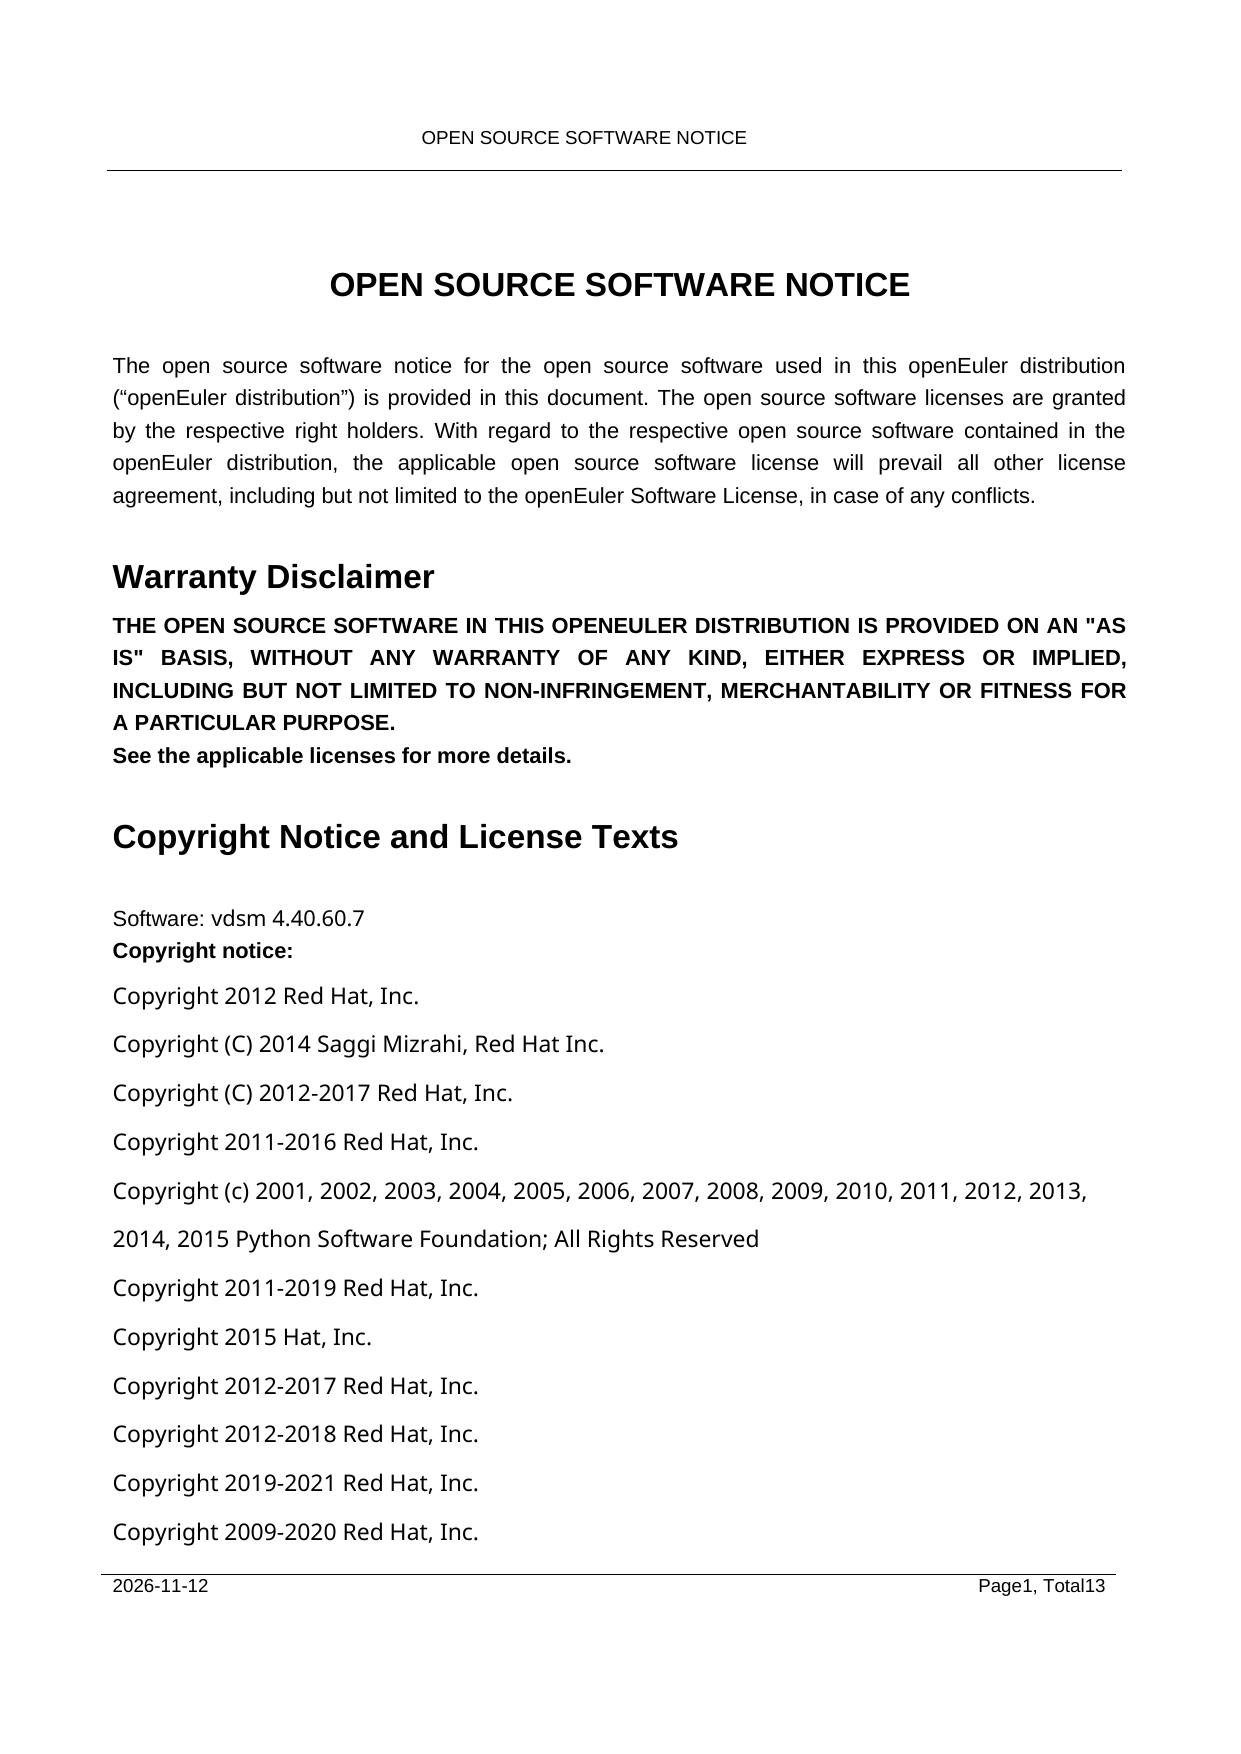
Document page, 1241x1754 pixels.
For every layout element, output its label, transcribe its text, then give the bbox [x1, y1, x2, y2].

text Warranty Disclaimer [112, 544, 1128, 609]
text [112, 979, 1128, 1548]
text OPEN SOURCE SOFTWARE NOTICE [112, 251, 1128, 316]
text THE OPEN SOURCE SOFTWARE IN THIS OPENEULER DISTRIBUTION IS PROVIDED ON AN "AS IS" BASIS, WITHOUT ANY WARRANTY OF ANY KIND, EITHER EXPRESS OR IMPLIED, INCLUDING BUT NOT LIMITED TO NON-INFRINGEMENT, MERCHANTABILITY OR FITNESS FOR A PARTICULAR PURPOSE. See the applicable licenses for more details. [112, 609, 1128, 771]
text Copyright Notice and License Texts [112, 804, 1128, 869]
text Copyright notice: [112, 934, 1128, 966]
text The open source software notice for the open source software used in this openEuler distribution (“openEuler distribution”) is provided in this document. The open source software licenses are granted by the respective right holders. With regard to the respective open source software contained in the openEuler distribution, the applicable open source software license will prevail all other license agreement, including but not limited to the openEuler Software License, in case of any conflicts. [112, 349, 1128, 511]
text Software: vdsm 4.40.60.7 [112, 901, 1128, 934]
